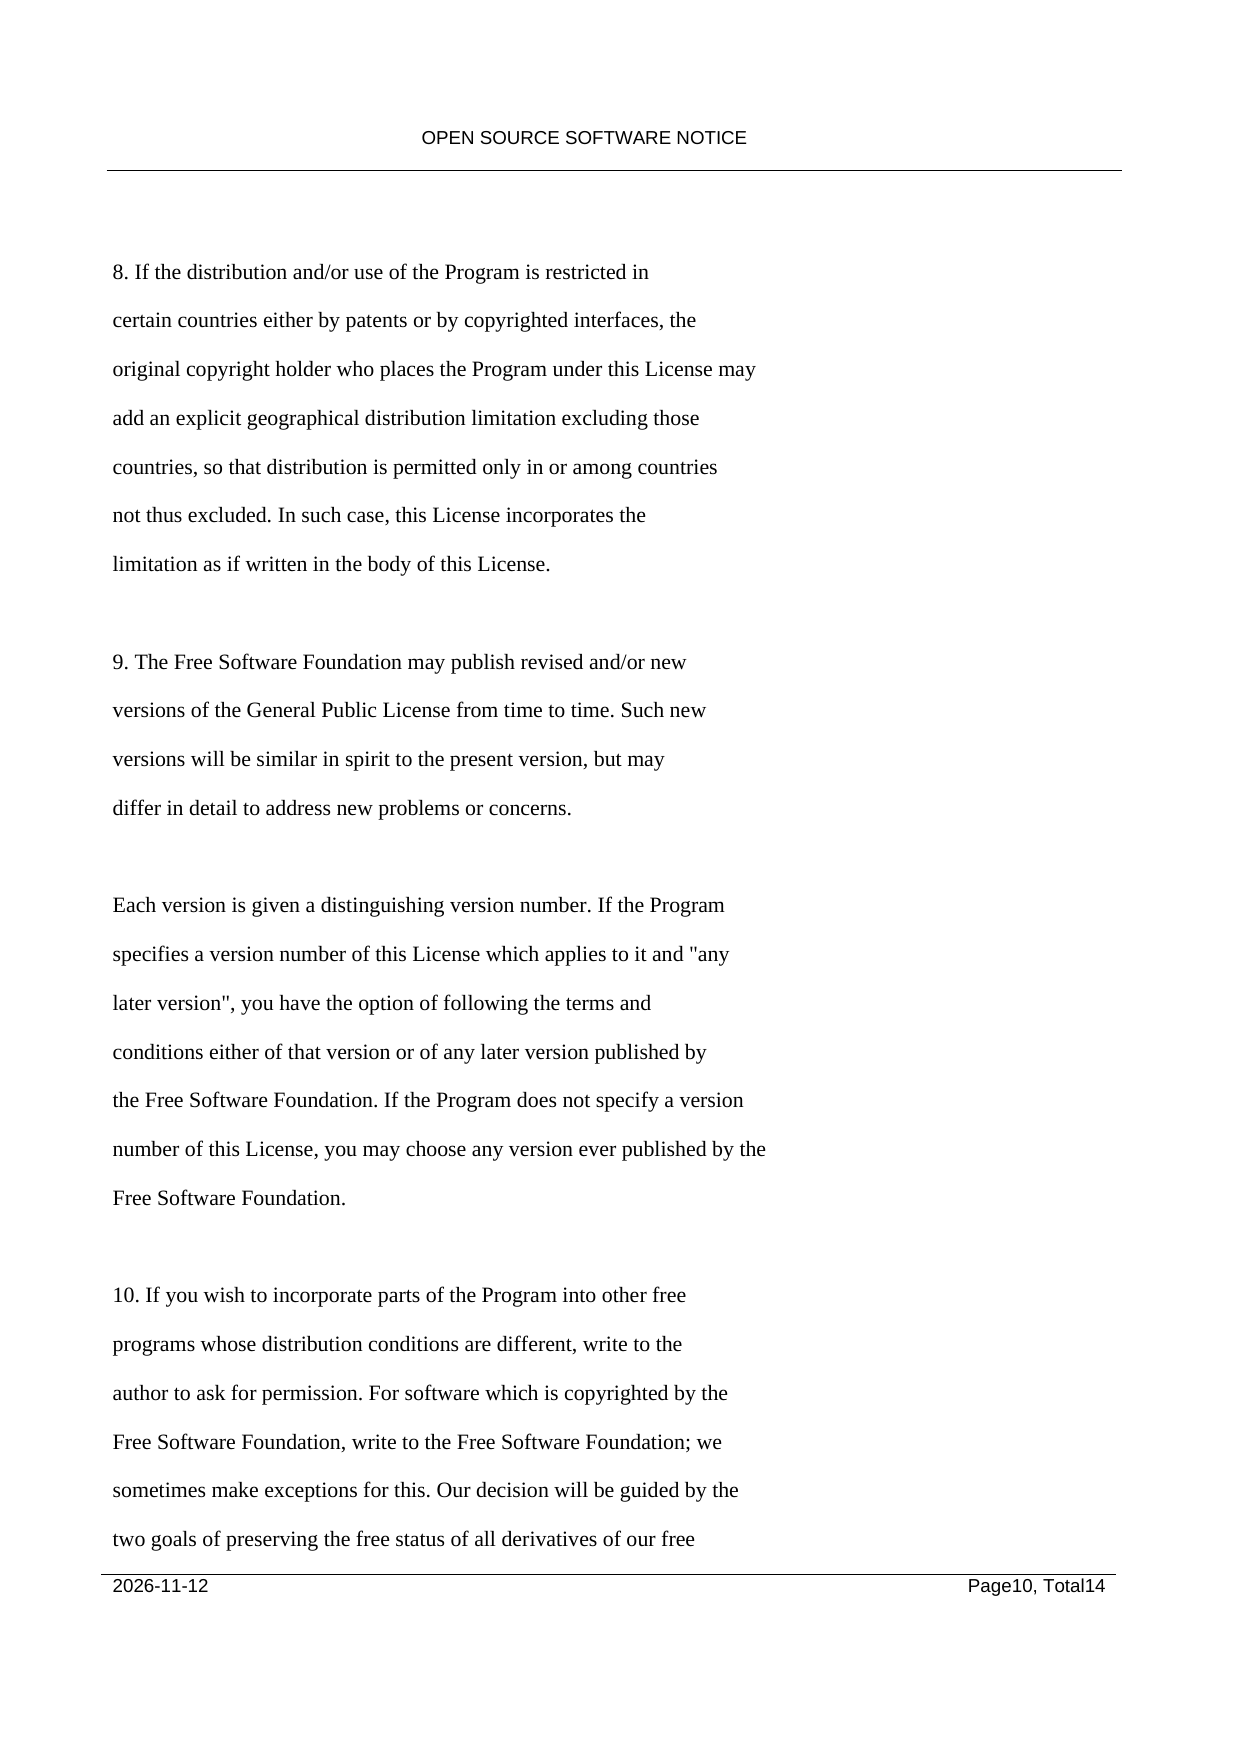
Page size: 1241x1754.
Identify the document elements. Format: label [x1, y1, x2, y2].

text [112, 206, 1128, 1555]
